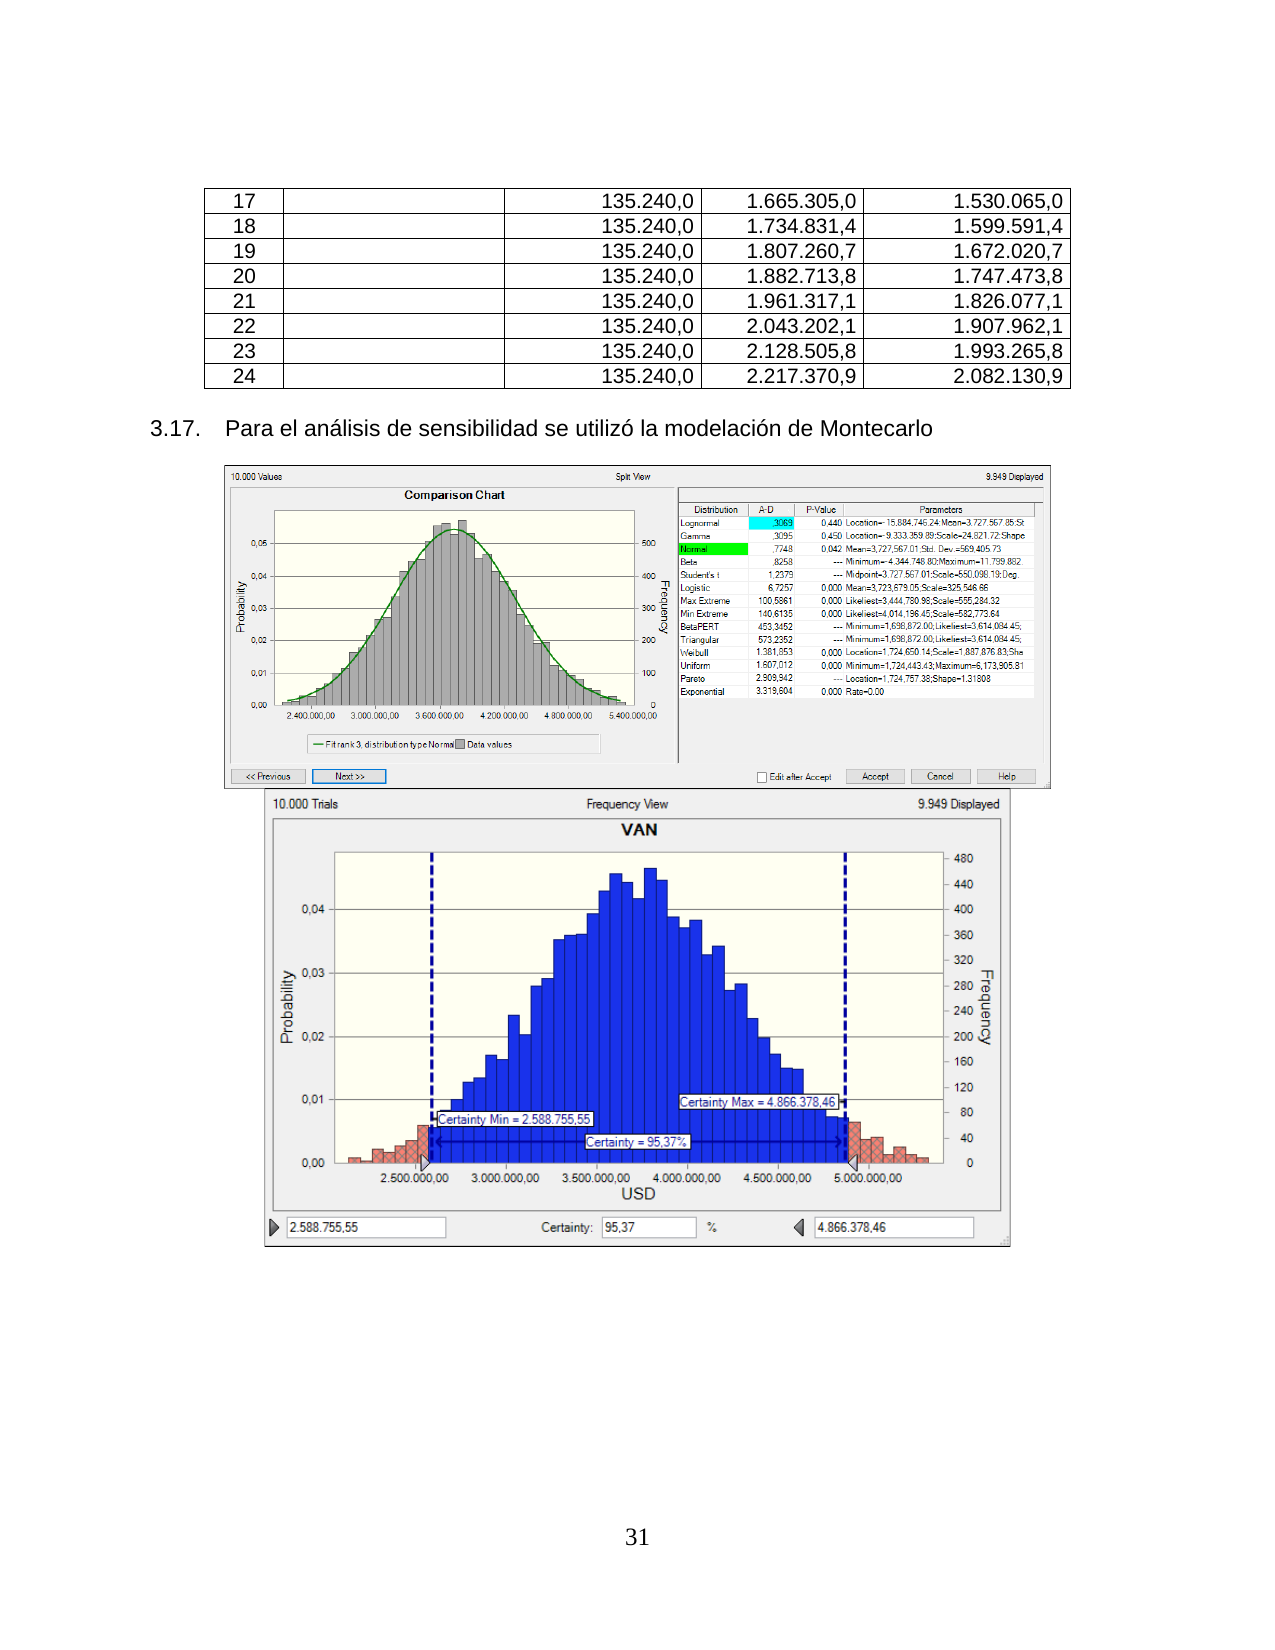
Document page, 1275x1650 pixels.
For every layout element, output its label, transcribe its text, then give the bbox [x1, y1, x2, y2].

table_cell 22 [205, 314, 283, 337]
table_cell 135.240,0 [505, 339, 701, 362]
table_cell 1.826.077,1 [864, 289, 1070, 312]
table_cell 1.907.962,1 [864, 314, 1070, 337]
table_cell 1.807.260,7 [702, 239, 863, 262]
table_cell 135.240,0 [505, 214, 701, 237]
table_cell 1.530.065,0 [864, 189, 1070, 212]
table_cell [284, 289, 504, 312]
table_cell 21 [205, 289, 283, 312]
table_cell 1.882.713,8 [702, 264, 863, 287]
table_cell 1.961.317,1 [702, 289, 863, 312]
table_cell 135.240,0 [505, 364, 701, 387]
table_cell [284, 364, 504, 387]
table_cell [284, 314, 504, 337]
table_cell 24 [205, 364, 283, 387]
table_cell 2.082.130,9 [864, 364, 1070, 387]
table_cell 135.240,0 [505, 314, 701, 337]
table_cell 2.128.505,8 [702, 339, 863, 362]
table_cell 20 [205, 264, 283, 287]
table_cell [284, 264, 504, 287]
table_cell 1.993.265,8 [864, 339, 1070, 362]
table_cell 18 [205, 214, 283, 237]
table_cell [284, 339, 504, 362]
table_cell 135.240,0 [505, 264, 701, 287]
table_cell 1.747.473,8 [864, 264, 1070, 287]
table_cell 2.043.202,1 [702, 314, 863, 337]
table_cell 1.672.020,7 [864, 239, 1070, 262]
table_cell 23 [205, 339, 283, 362]
list Para el análisis de sensibilidad se utilizó la modelación de Montecarlo [150, 415, 1125, 441]
table_cell [284, 189, 504, 212]
table_cell [284, 214, 504, 237]
table_cell 1.734.831,4 [702, 214, 863, 237]
picture [224, 465, 1051, 1247]
table_cell 135.240,0 [505, 239, 701, 262]
table_cell 1.599.591,4 [864, 214, 1070, 237]
table_cell 1.665.305,0 [702, 189, 863, 212]
table_cell 2.217.370,9 [702, 364, 863, 387]
table_cell 135.240,0 [505, 289, 701, 312]
table_cell 19 [205, 239, 283, 262]
table_cell [284, 239, 504, 262]
table_cell 17 [205, 189, 283, 212]
table_cell 135.240,0 [505, 189, 701, 212]
